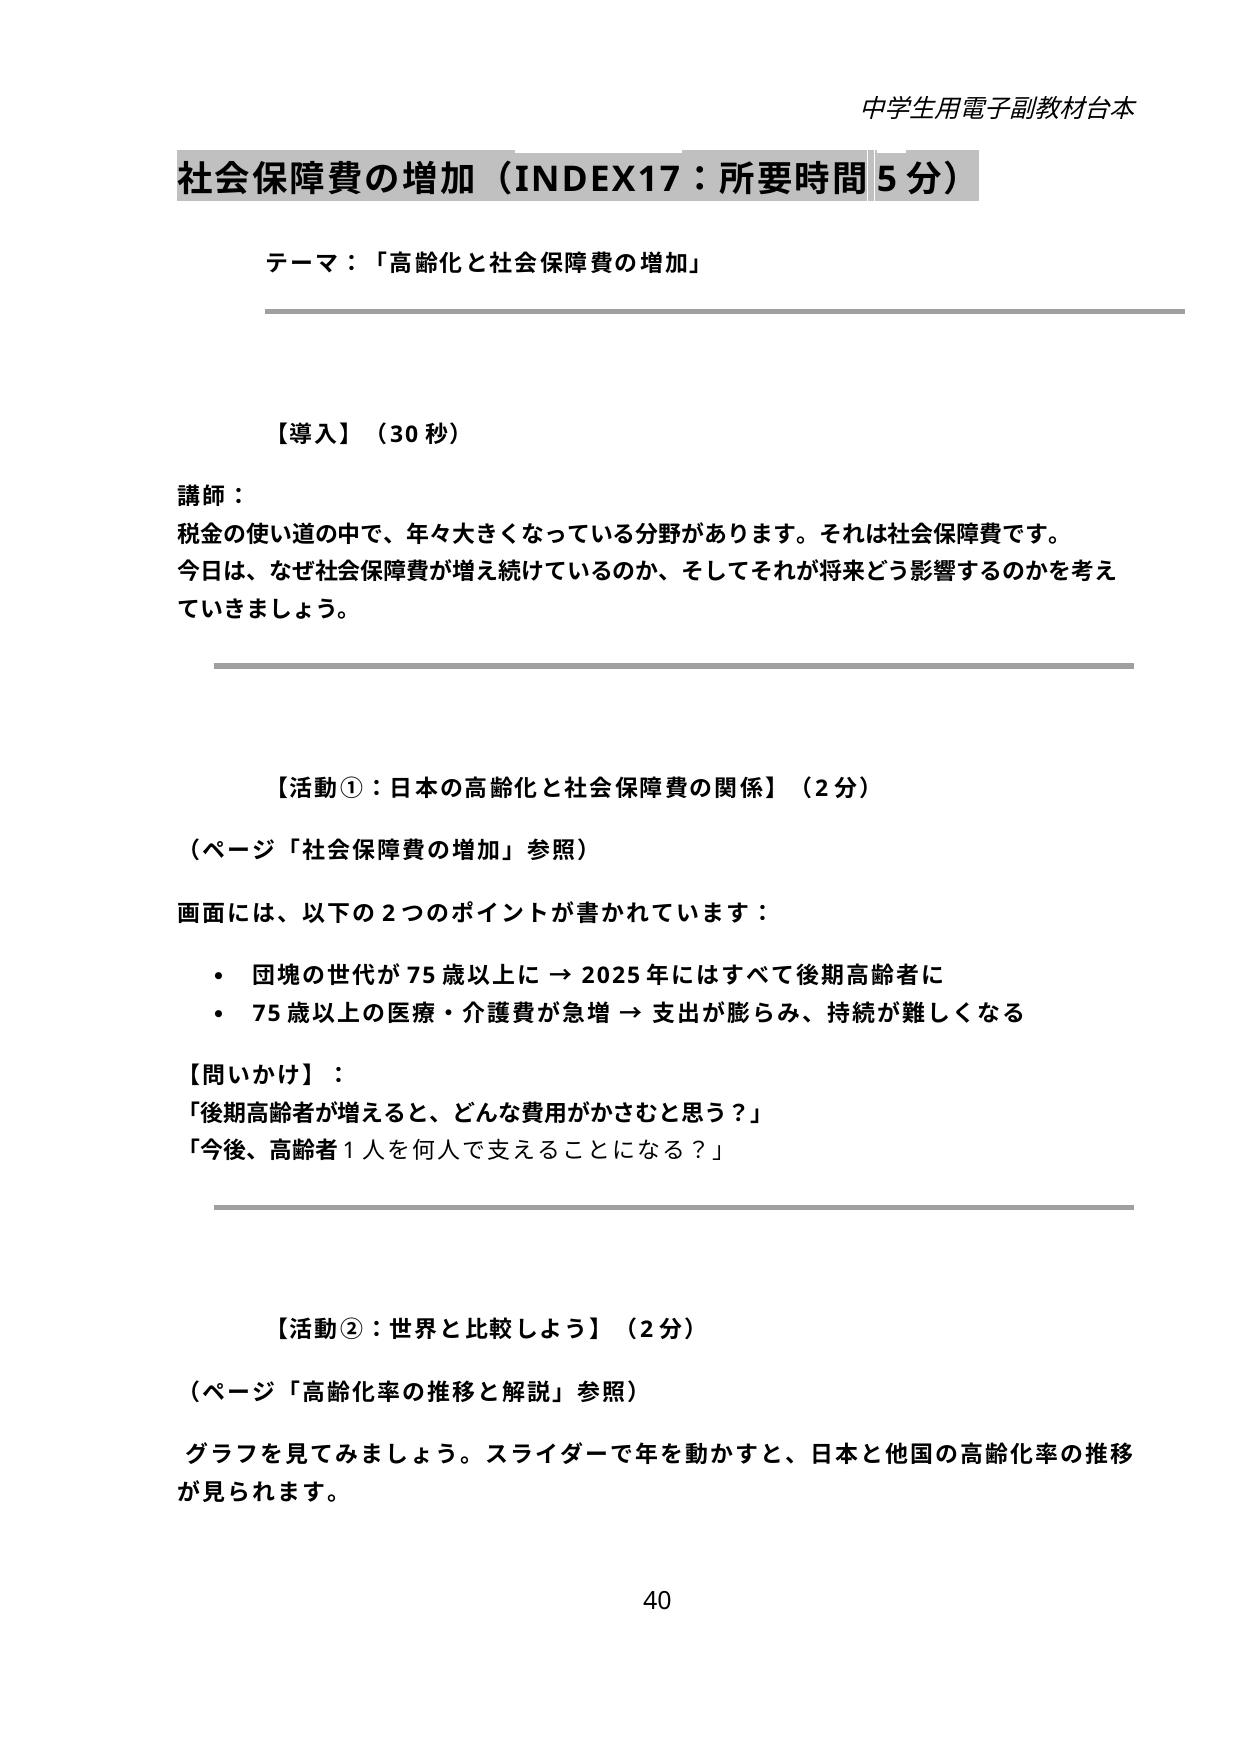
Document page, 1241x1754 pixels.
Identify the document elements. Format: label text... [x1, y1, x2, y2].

subtitle （ページ「高齢化率の推移と解説」参照） [177, 1372, 1137, 1409]
subtitle 75歳以上の医療・介護費が急増 → 支出が膨らみ、持続が難しくなる [215, 992, 1137, 1030]
text 社会保障費の増加（INDEX17：所要時間5分） [177, 138, 1137, 213]
subtitle 【導入】（30秒） [265, 413, 1171, 451]
subtitle （ページ「社会保障費の増加」参照） [177, 830, 1137, 867]
subtitle 【問いかけ】： 「後期高齢者が増えると、どんな費用がかさむと思う？」 「今後、高齢者1人を何人で支えることになる？」 [177, 1055, 1137, 1167]
subtitle 画面には、以下の2つのポイントが書かれています： [177, 892, 1137, 930]
subtitle 【活動②：世界と比較しよう】（2分） [265, 1309, 1171, 1347]
subtitle 【活動①：日本の高齢化と社会保障費の関係】（2分） [265, 767, 1171, 805]
subtitle 講師： 税金の使い道の中で、年々大きくなっている分野があります。それは社会保障費です。 今日は、なぜ社会保障費が増え続けているのか、そしてそれが将来どう影響するのかを考えていきましょう。 [177, 476, 1137, 626]
subtitle グラフを見てみましょう。スライダーで年を動かすと、日本と他国の高齢化率の推移が見られます。 [177, 1434, 1137, 1509]
subtitle テーマ：「高齢化と社会保障費の増加」 [265, 242, 1171, 280]
subtitle 団塊の世代が75歳以上に → 2025年にはすべて後期高齢者に [215, 955, 1137, 992]
